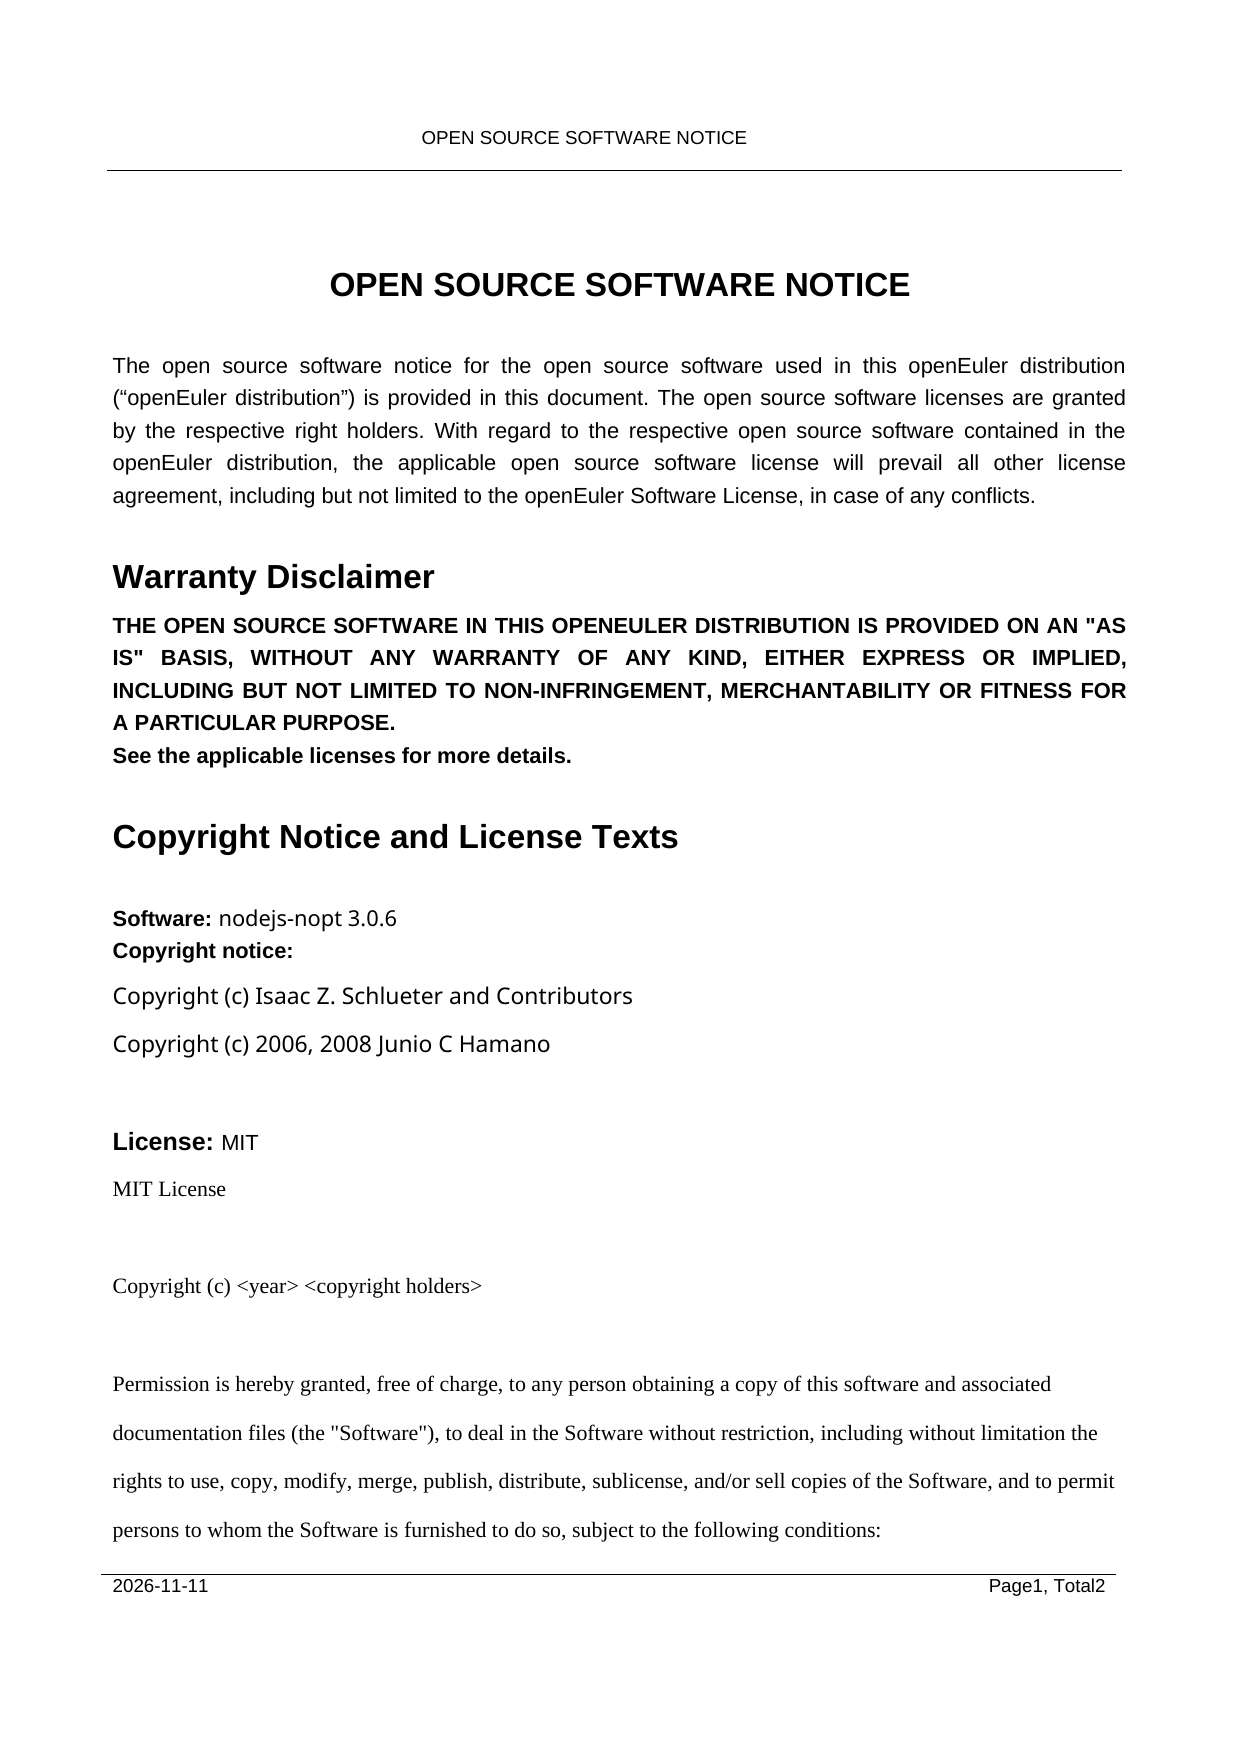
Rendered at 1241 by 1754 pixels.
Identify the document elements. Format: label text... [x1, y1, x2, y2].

text THE OPEN SOURCE SOFTWARE IN THIS OPENEULER DISTRIBUTION IS PROVIDED ON AN "AS IS" BASIS, WITHOUT ANY WARRANTY OF ANY KIND, EITHER EXPRESS OR IMPLIED, INCLUDING BUT NOT LIMITED TO NON-INFRINGEMENT, MERCHANTABILITY OR FITNESS FOR A PARTICULAR PURPOSE. See the applicable licenses for more details. [112, 609, 1128, 771]
text The open source software notice for the open source software used in this openEuler distribution (“openEuler distribution”) is provided in this document. The open source software licenses are granted by the respective right holders. With regard to the respective open source software contained in the openEuler distribution, the applicable open source software license will prevail all other license agreement, including but not limited to the openEuler Software License, in case of any conflicts. [112, 349, 1128, 511]
text Warranty Disclaimer [112, 544, 1128, 609]
text Copyright Notice and License Texts [112, 804, 1128, 869]
text License: MIT [112, 1125, 1128, 1158]
text Software: nodejs-nopt 3.0.6 [112, 901, 1128, 934]
text OPEN SOURCE SOFTWARE NOTICE [112, 251, 1128, 316]
text Copyright notice: [112, 934, 1128, 966]
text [112, 1172, 1128, 1546]
text Copyright (c) Isaac Z. Schlueter and Contributors Copyright (c) 2006, 2008 Junio C Hamano [112, 979, 1128, 1109]
